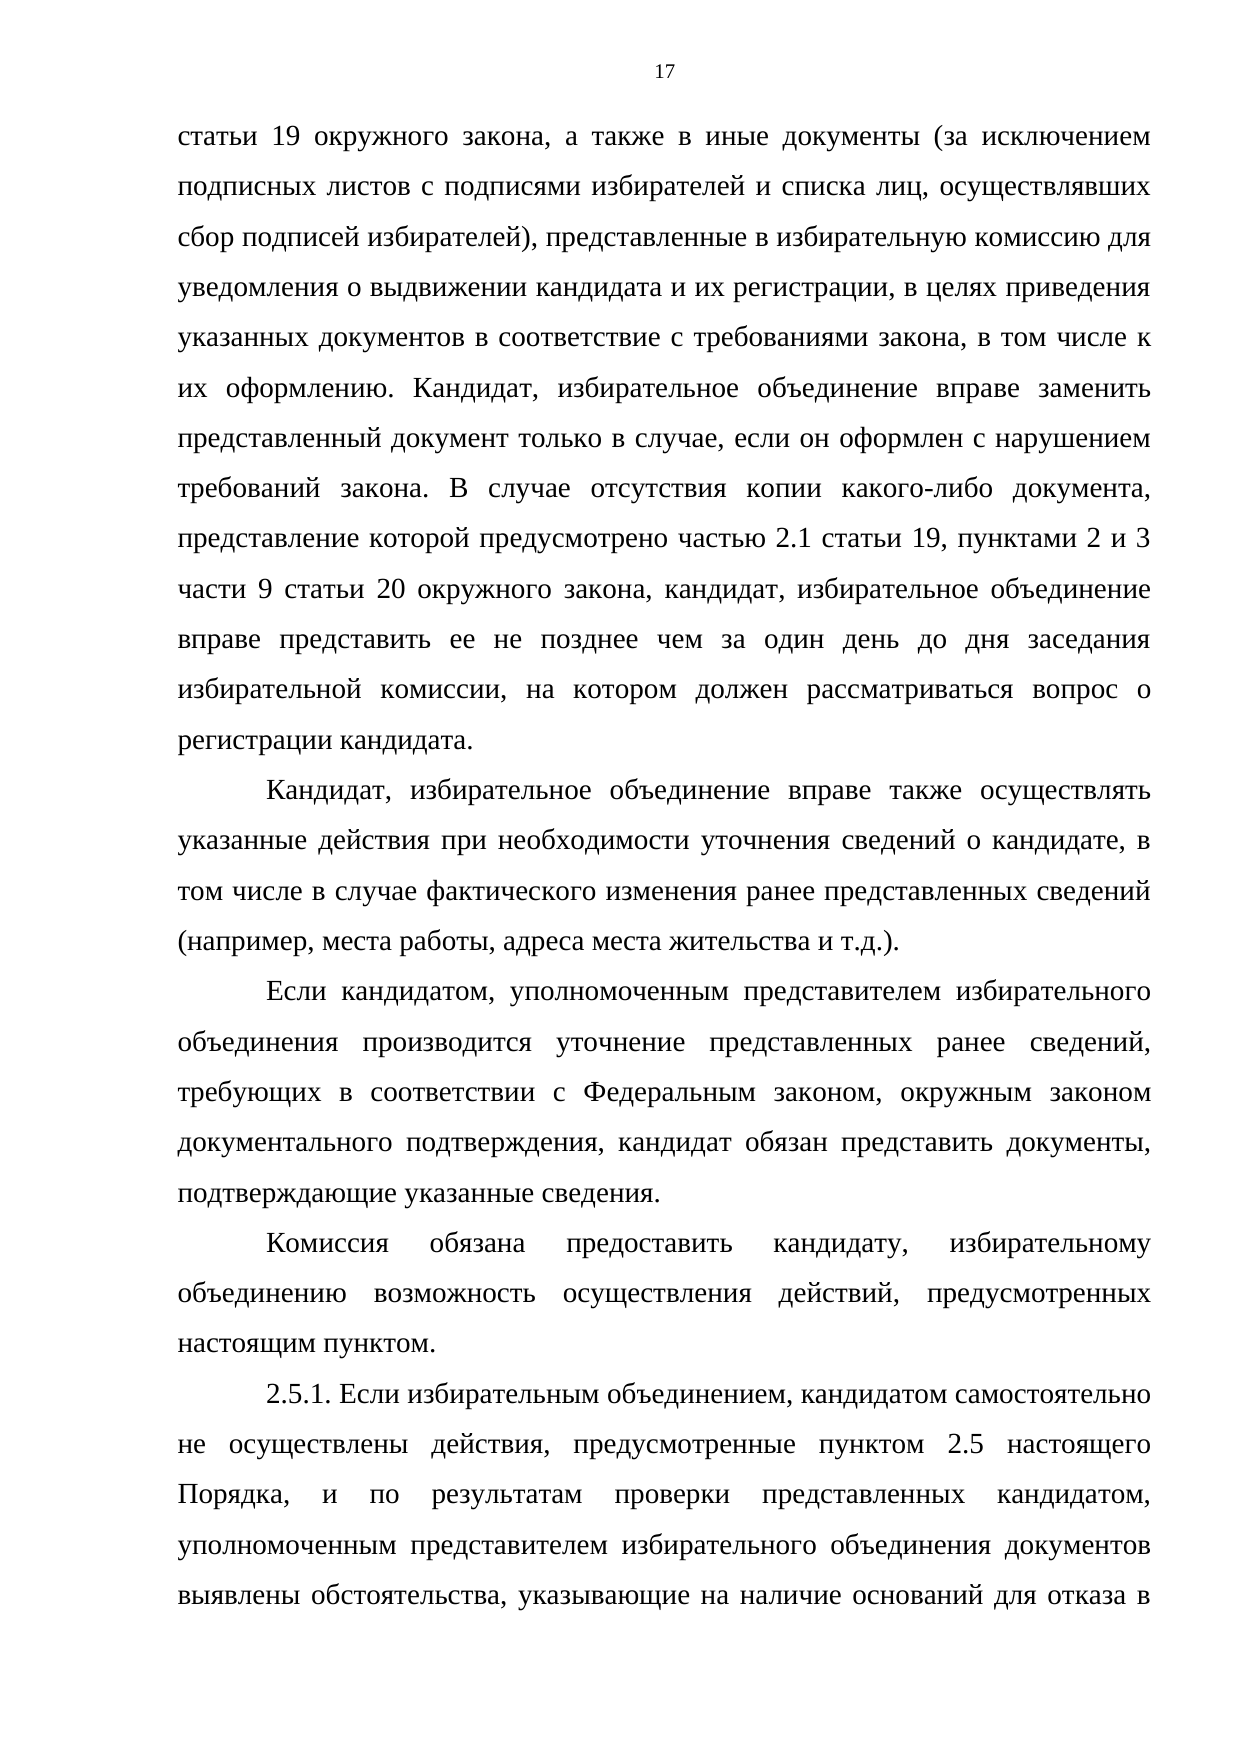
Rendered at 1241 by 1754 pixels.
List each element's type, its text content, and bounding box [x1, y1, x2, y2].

text Комиссия обязана предоставить кандидату, избирательному объединению возможность осуществления действий, предусмотренных настоящим пунктом. [177, 1225, 1152, 1359]
text Если кандидатом, уполномоченным представителем избирательного объединения производится уточнение представленных ранее сведений, требующих в соответствии с Федеральным законом, окружным законом документального подтверждения, кандидат обязан представить документы, подтверждающие указанные сведения. [177, 973, 1152, 1208]
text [177, 118, 1152, 755]
text Кандидат, избирательное объединение вправе также осуществлять указанные действия при необходимости уточнения сведений о кандидате, в том числе в случае фактического изменения ранее представленных сведений (например, места работы, адреса места жительства и т.д.). [177, 772, 1152, 957]
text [177, 1376, 1152, 1611]
